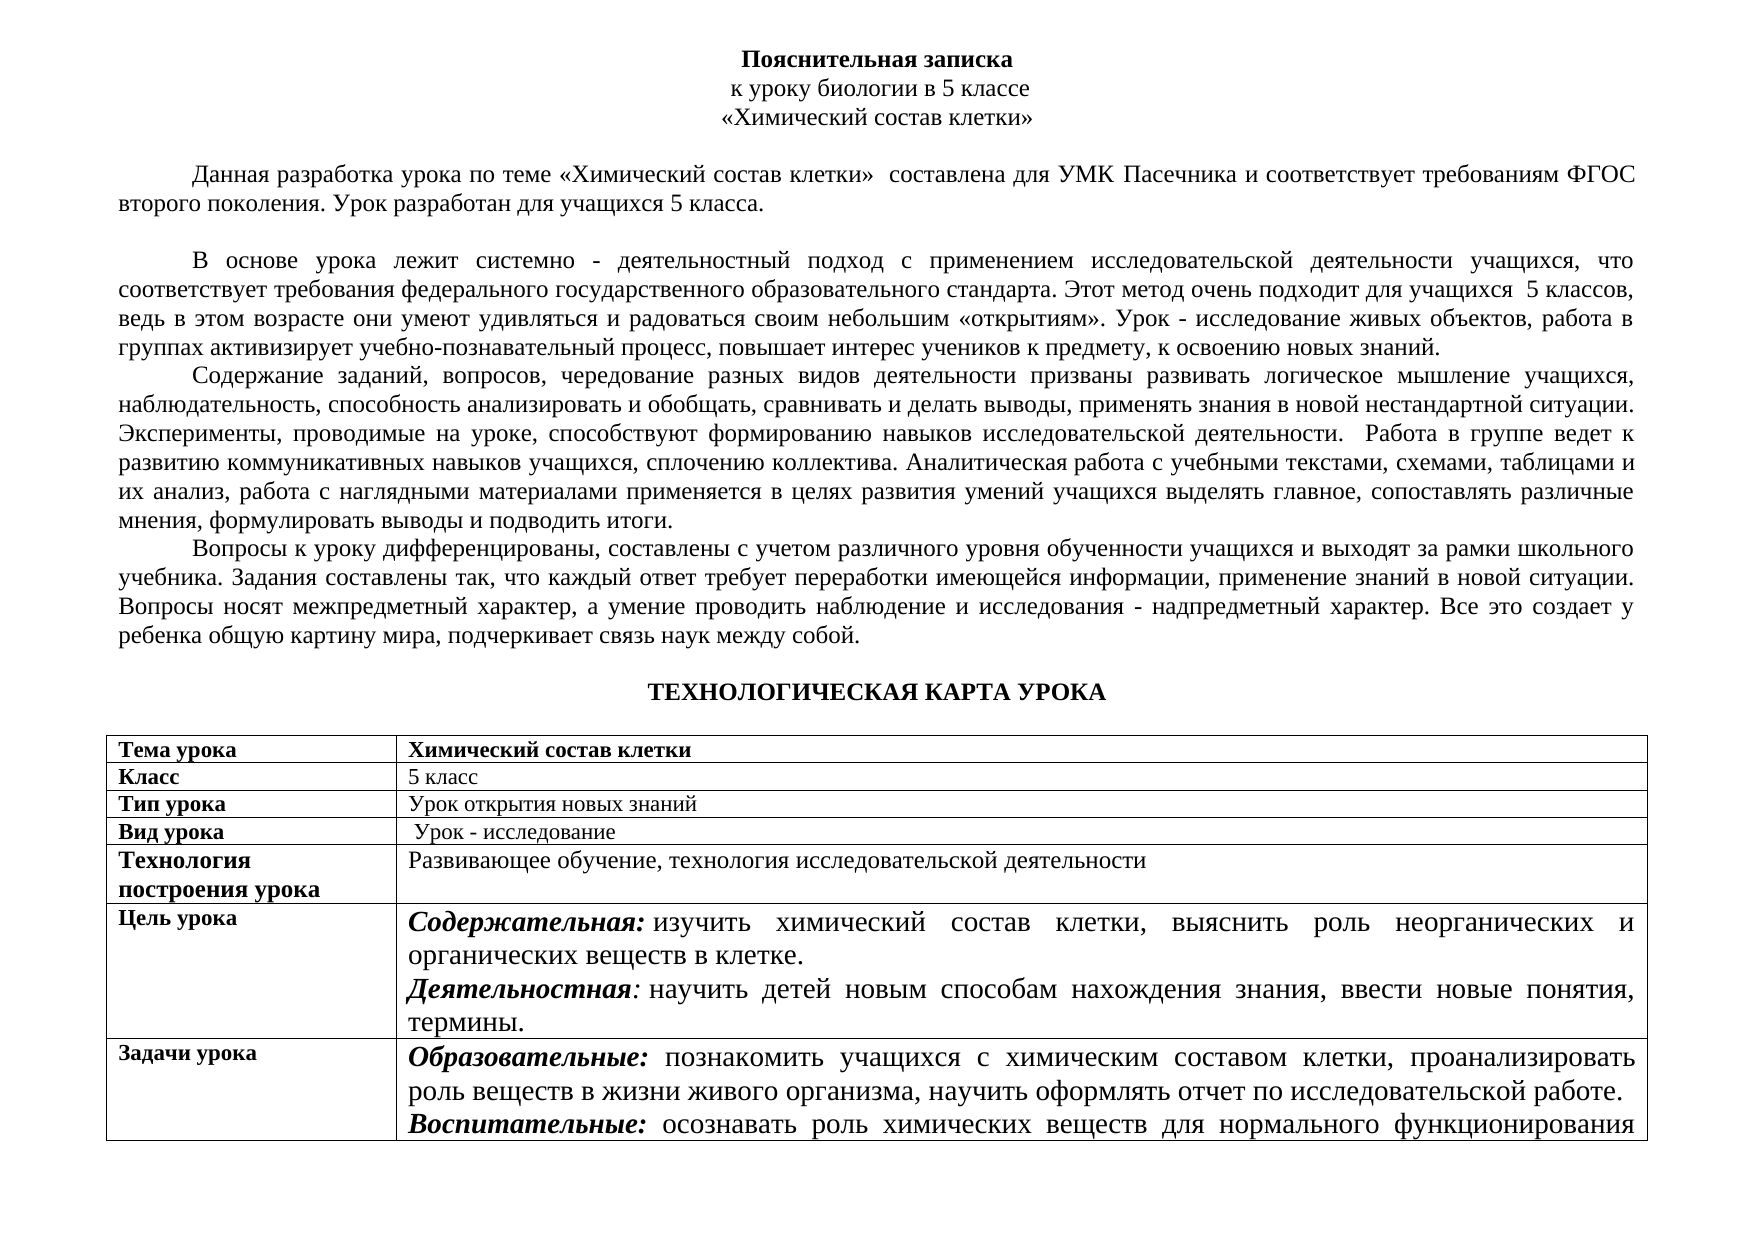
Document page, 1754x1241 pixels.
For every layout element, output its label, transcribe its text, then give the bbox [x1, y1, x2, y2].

table_cell 5 класс [397, 763, 1647, 789]
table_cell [397, 1039, 1647, 1140]
text к уроку биологии в 5 классе [118, 73, 1636, 102]
table_cell Содержательная: изучить химический состав клетки, выяснить роль неорганических и органических веществ в клетке. Деятельностная: научить детей новым способам нахождения знания, ввести новые понятия, термины. [397, 904, 1647, 1038]
table_cell Задачи урока [107, 1039, 396, 1140]
table_cell Технология построения урока [107, 845, 396, 903]
table_cell Цель урока [107, 904, 396, 1038]
table_cell Класс [107, 763, 396, 789]
text Вопросы к уроку дифференцированы, составлены с учетом различного уровня обученности учащихся и выходят за рамки школьного учебника. Задания составлены так, что каждый ответ требует переработки имеющейся информации, применение знаний в новой ситуации. Вопросы носят межпредметный характер, а умение проводить наблюдение и исследования - надпредметный характер. Все это создает у ребенка общую картину мира, подчеркивает связь наук между собой. [118, 533, 1636, 648]
table_cell Тип урока [107, 791, 396, 817]
table_cell Урок открытия новых знаний [397, 791, 1647, 817]
text Содержание заданий, вопросов, чередование разных видов деятельности призваны развивать логическое мышление учащихся, наблюдательность, способность анализировать и обобщать, сравнивать и делать выводы, применять знания в новой нестандартной ситуации. Эксперименты, проводимые на уроке, способствуют формированию навыков исследовательской деятельности. Работа в группе ведет к развитию коммуникативных навыков учащихся, сплочению коллектива. Аналитическая работа с учебными текстами, схемами, таблицами и их анализ, работа с наглядными материалами применяется в целях развития умений учащихся выделять главное, сопоставлять различные мнения, формулировать выводы и подводить итоги. [118, 361, 1636, 533]
table_cell Развивающее обучение, технология исследовательской деятельности [397, 845, 1647, 903]
table_cell Урок - исследование [397, 818, 1647, 844]
text Пояснительная записка [118, 44, 1636, 73]
text ТЕХНОЛОГИЧЕСКАЯ КАРТА УРОКА [118, 677, 1636, 706]
text «Химический состав клетки» [118, 102, 1636, 131]
table_cell Вид урока [107, 818, 396, 844]
text В основе урока лежит системно - деятельностный подход с применением исследовательской деятельности учащихся, что соответствует требования федерального государственного образовательного стандарта. Этот метод очень подходит для учащихся 5 классов, ведь в этом возрасте они умеют удивляться и радоваться своим небольшим «открытиям». Урок - исследование живых объектов, работа в группах активизирует учебно-познавательный процесс, повышает интерес учеников к предмету, к освоению новых знаний. [118, 246, 1636, 361]
table_header Химический состав клетки [397, 736, 1647, 762]
table_header Тема урока [107, 736, 396, 762]
text Данная разработка урока по теме «Химический состав клетки» составлена для УМК Пасечника и соответствует требованиям ФГОС второго поколения. Урок разработан для учащихся 5 класса. [118, 159, 1636, 217]
